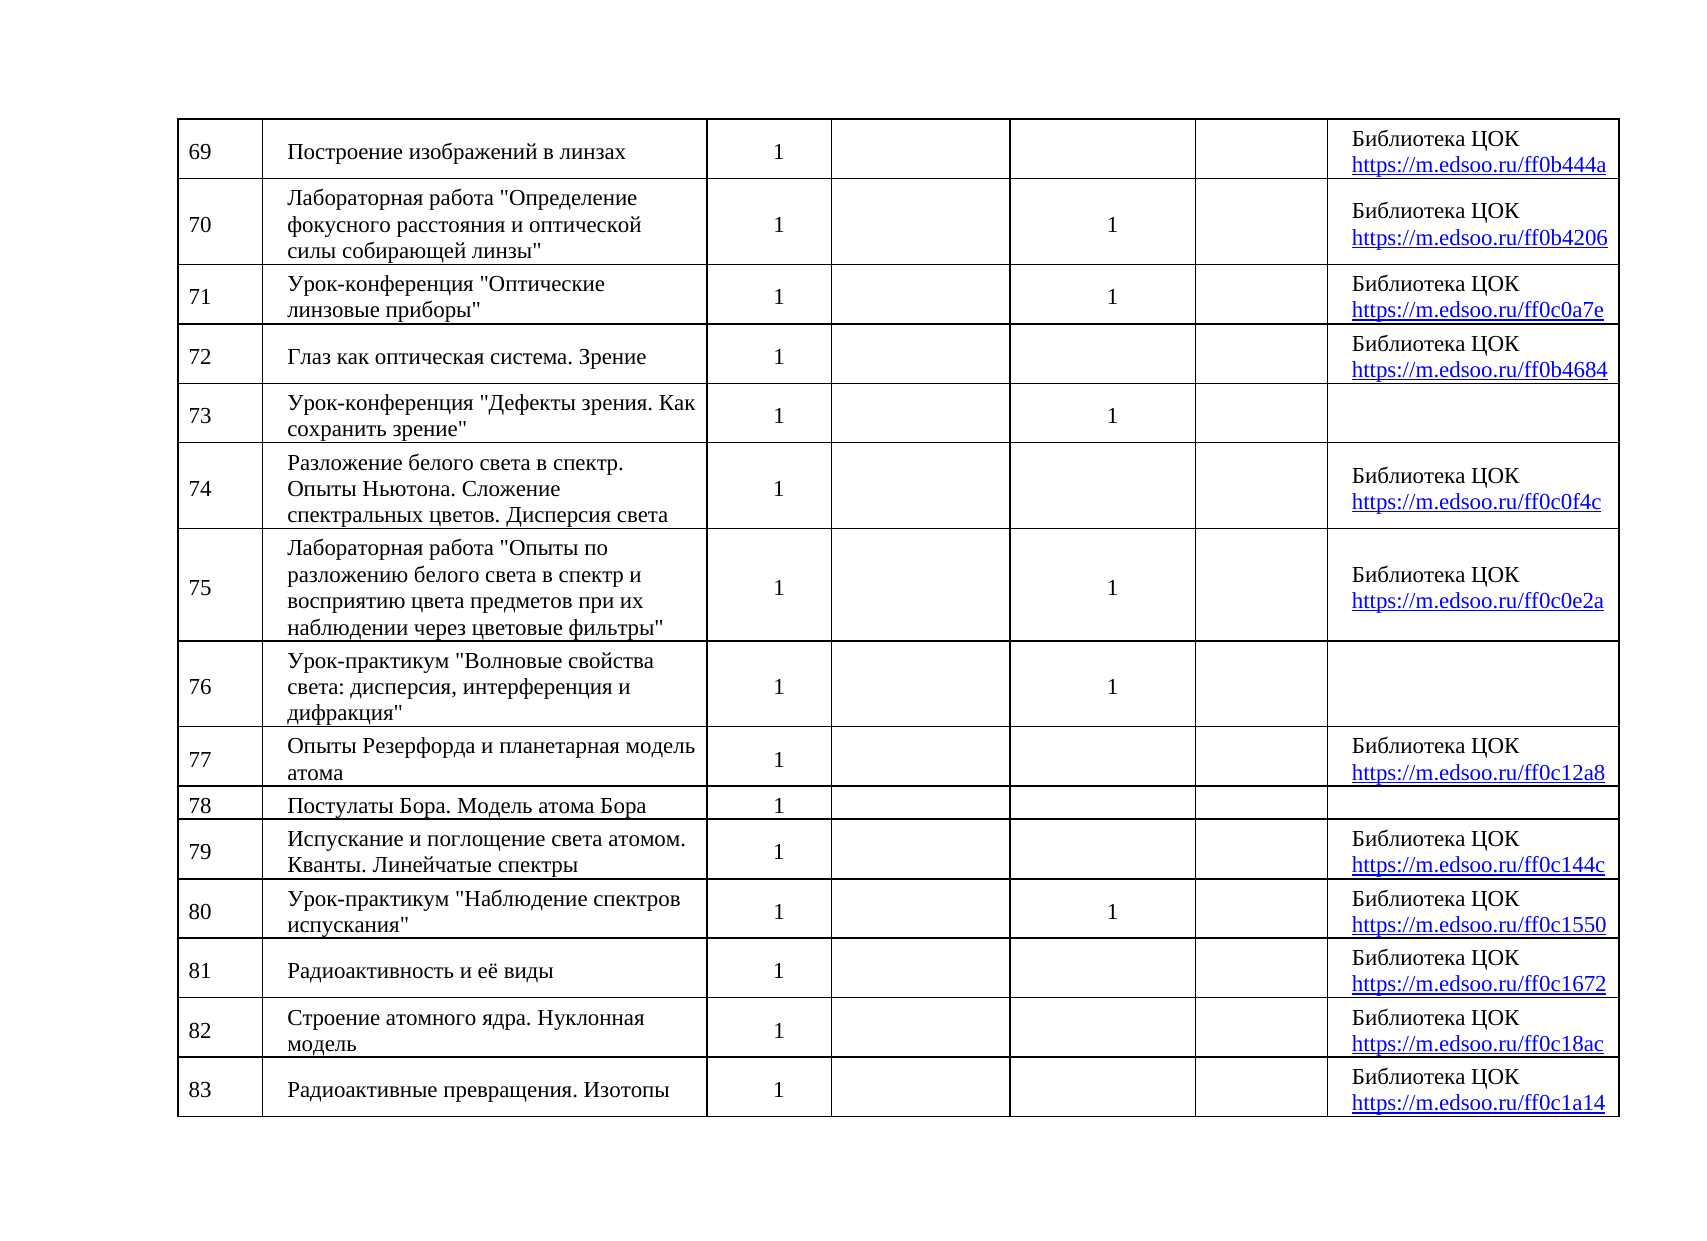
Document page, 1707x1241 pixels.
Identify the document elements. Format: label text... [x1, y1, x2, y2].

table_cell 1 [708, 443, 831, 528]
table_cell [1011, 727, 1195, 785]
table_cell Библиотека ЦОК https://m.edsoo.ru/ff0c0e2a [1328, 529, 1618, 640]
table_cell 1 [708, 880, 831, 937]
table_cell 1 [708, 727, 831, 785]
table_cell [1196, 529, 1327, 640]
table_cell Урок-конференция "Оптические линзовые приборы" [263, 265, 706, 323]
table_cell [1011, 939, 1195, 997]
table_cell 1 [708, 939, 831, 997]
table_cell [832, 443, 1009, 528]
table_cell 1 [708, 384, 831, 442]
table_cell 1 [708, 642, 831, 726]
table_cell Урок-конференция "Дефекты зрения. Как сохранить зрение" [263, 384, 706, 442]
table_cell [832, 120, 1009, 178]
table_cell 1 [708, 1058, 831, 1116]
table_cell [1196, 384, 1327, 442]
table_cell Библиотека ЦОК https://m.edsoo.ru/ff0b444a [1328, 120, 1618, 178]
table_cell [832, 787, 1009, 818]
table_cell Лабораторная работа "Определение фокусного расстояния и оптической силы собирающей линзы" [263, 179, 706, 263]
table_cell 78 [179, 787, 262, 818]
table_cell [1196, 820, 1327, 878]
table_cell 1 [708, 265, 831, 323]
table_cell Постулаты Бора. Модель атома Бора [263, 787, 706, 818]
table_cell Урок-практикум "Наблюдение спектров испускания" [263, 880, 706, 937]
table_cell 1 [708, 120, 831, 178]
table_cell 1 [1011, 642, 1195, 726]
table_cell 71 [179, 265, 262, 323]
table_cell 1 [1011, 179, 1195, 263]
table_cell 1 [1011, 265, 1195, 323]
table_cell [832, 998, 1009, 1056]
table_cell Испускание и поглощение света атомом. Кванты. Линейчатые спектры [263, 820, 706, 878]
table_cell 1 [1011, 529, 1195, 640]
table_cell Строение атомного ядра. Нуклонная модель [263, 998, 706, 1056]
table_cell 83 [179, 1058, 262, 1116]
table_cell [1196, 120, 1327, 178]
table_cell 76 [179, 642, 262, 726]
table_cell [1196, 443, 1327, 528]
table_cell [1196, 880, 1327, 937]
table_cell Библиотека ЦОК https://m.edsoo.ru/ff0c1550 [1328, 880, 1618, 937]
table_cell [832, 880, 1009, 937]
table_cell [1011, 120, 1195, 178]
table_cell 80 [179, 880, 262, 937]
table_cell 1 [708, 325, 831, 382]
table_cell 1 [708, 998, 831, 1056]
table_cell [832, 820, 1009, 878]
table_cell 69 [179, 120, 262, 178]
table_cell Библиотека ЦОК https://m.edsoo.ru/ff0c1672 [1328, 939, 1618, 997]
table_cell Библиотека ЦОК https://m.edsoo.ru/ff0c0a7e [1328, 265, 1618, 323]
table_cell 82 [179, 998, 262, 1056]
table_cell 70 [179, 179, 262, 263]
table_cell [1011, 443, 1195, 528]
table_cell 79 [179, 820, 262, 878]
table_cell 72 [179, 325, 262, 382]
table_cell [832, 529, 1009, 640]
table_cell [1196, 939, 1327, 997]
table_cell Библиотека ЦОК https://m.edsoo.ru/ff0c1a14 [1328, 1058, 1618, 1116]
table_cell Лабораторная работа "Опыты по разложению белого света в спектр и восприятию цвета предметов при их наблюдении через цветовые фильтры" [263, 529, 706, 640]
table_cell [1328, 642, 1618, 726]
table_cell Разложение белого света в спектр. Опыты Ньютона. Сложение спектральных цветов. Дисперсия света [263, 443, 706, 528]
table_cell [1196, 998, 1327, 1056]
table_cell [832, 727, 1009, 785]
table_cell [832, 179, 1009, 263]
table_cell 75 [179, 529, 262, 640]
table_cell [1328, 384, 1618, 442]
table_cell 77 [179, 727, 262, 785]
table_cell [1011, 325, 1195, 382]
table_cell Радиоактивные превращения. Изотопы [263, 1058, 706, 1116]
table_cell [1011, 820, 1195, 878]
table_cell [1011, 787, 1195, 818]
table_cell Библиотека ЦОК https://m.edsoo.ru/ff0c0f4c [1328, 443, 1618, 528]
table_cell Глаз как оптическая система. Зрение [263, 325, 706, 382]
table_cell [1196, 642, 1327, 726]
table_cell 1 [1011, 384, 1195, 442]
table_cell [1196, 325, 1327, 382]
table_cell [832, 325, 1009, 382]
table_cell Опыты Резерфорда и планетарная модель атома [263, 727, 706, 785]
table_cell [1328, 787, 1618, 818]
table_cell 73 [179, 384, 262, 442]
table_cell [1196, 265, 1327, 323]
table_cell 1 [708, 787, 831, 818]
table_cell [1196, 1058, 1327, 1116]
table_cell [832, 1058, 1009, 1116]
table_cell 1 [708, 820, 831, 878]
table_cell [1196, 179, 1327, 263]
table_cell Урок-практикум "Волновые свойства света: дисперсия, интерференция и дифракция" [263, 642, 706, 726]
table_cell 1 [708, 529, 831, 640]
table_cell [1011, 1058, 1195, 1116]
table_cell 1 [1011, 880, 1195, 937]
table_cell Библиотека ЦОК https://m.edsoo.ru/ff0b4684 [1328, 325, 1618, 382]
table_cell Радиоактивность и её виды [263, 939, 706, 997]
table_cell Библиотека ЦОК https://m.edsoo.ru/ff0c18ac [1328, 998, 1618, 1056]
table_cell [1196, 787, 1327, 818]
table_cell Библиотека ЦОК https://m.edsoo.ru/ff0b4206 [1328, 179, 1618, 263]
table_cell [832, 384, 1009, 442]
table_cell Библиотека ЦОК https://m.edsoo.ru/ff0c12a8 [1328, 727, 1618, 785]
table_cell [1011, 998, 1195, 1056]
table_cell 74 [179, 443, 262, 528]
table_cell [832, 939, 1009, 997]
table_cell [832, 642, 1009, 726]
table_cell 81 [179, 939, 262, 997]
table_cell [1196, 727, 1327, 785]
table_cell 1 [708, 179, 831, 263]
table_cell [832, 265, 1009, 323]
table_cell Построение изображений в линзах [263, 120, 706, 178]
table_cell Библиотека ЦОК https://m.edsoo.ru/ff0c144c [1328, 820, 1618, 878]
